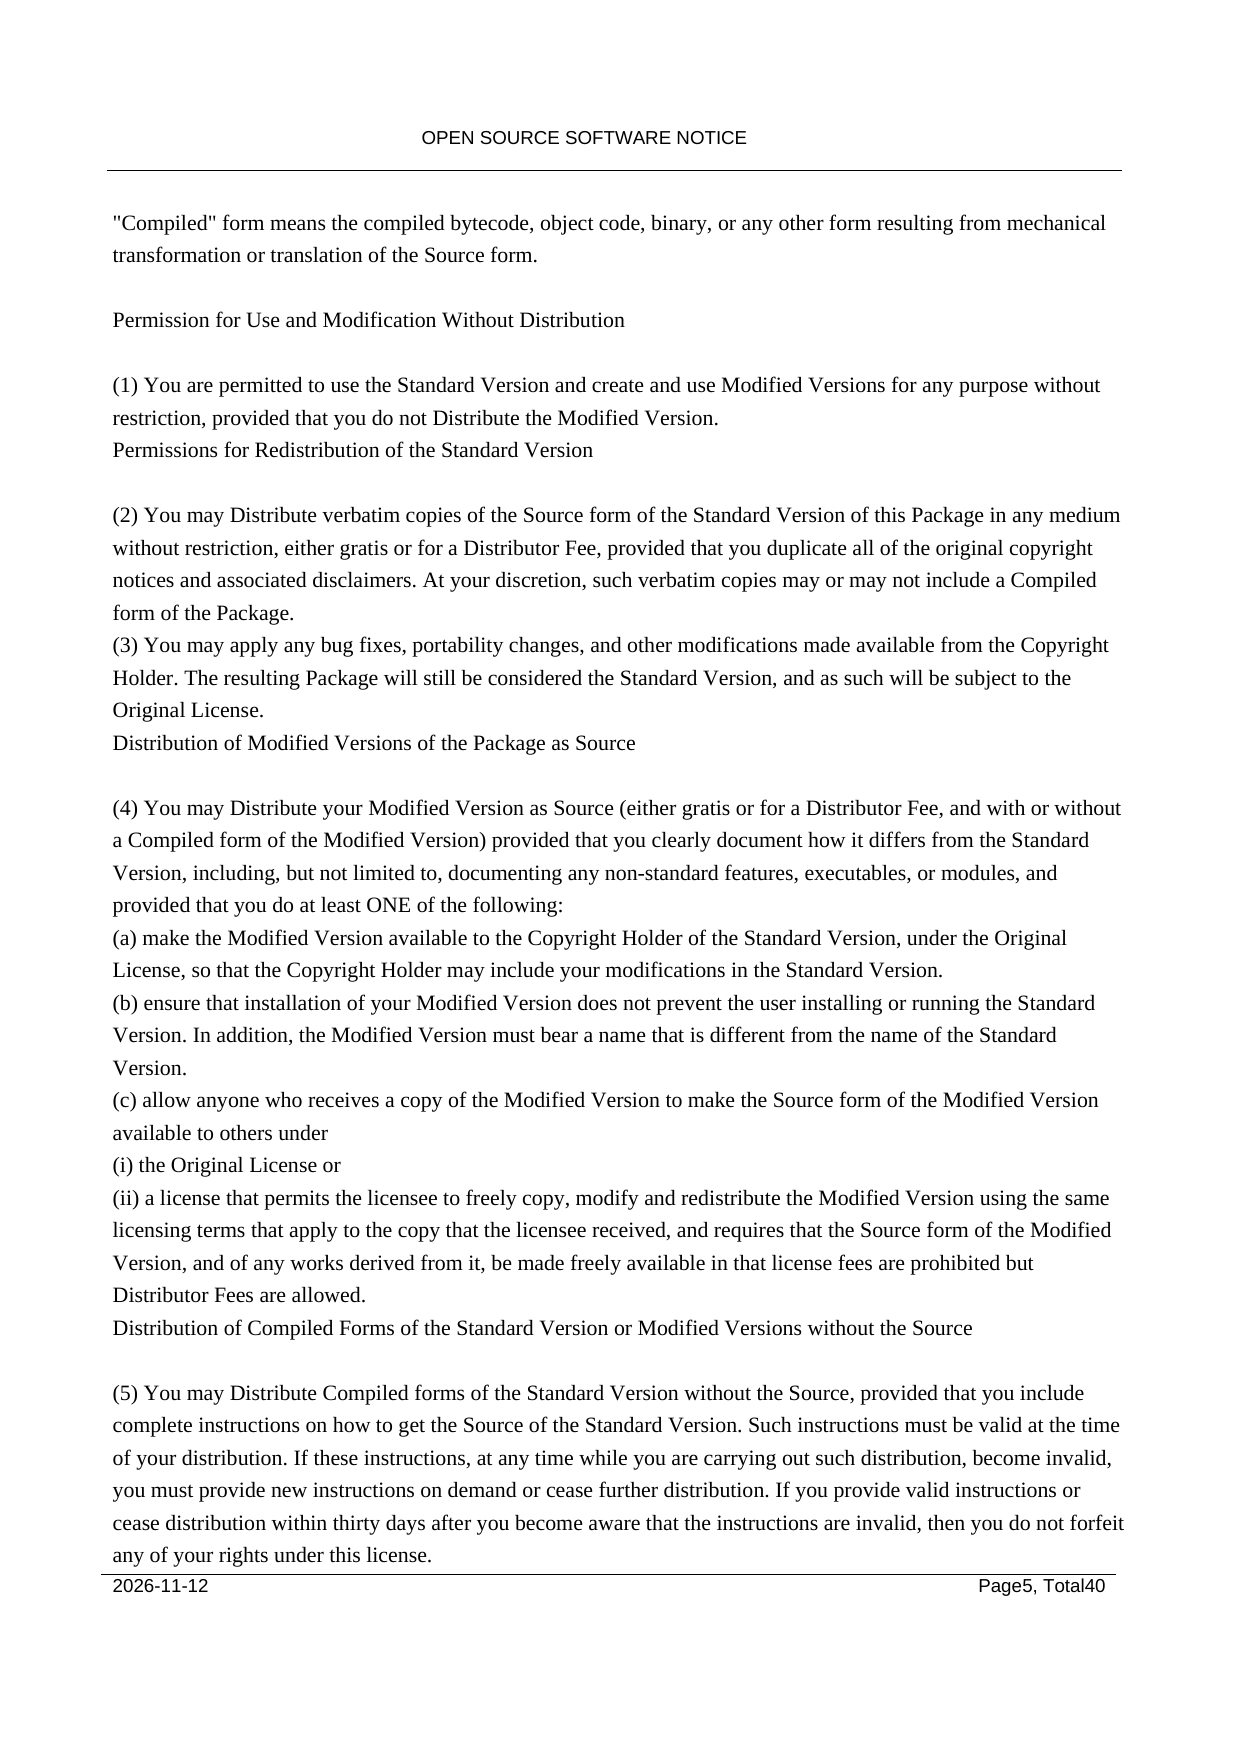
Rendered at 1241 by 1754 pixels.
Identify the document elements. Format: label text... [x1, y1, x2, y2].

text (5) You may Distribute Compiled forms of the Standard Version without the Source, provided that you include complete instructions on how to get the Source of the Standard Version. Such instructions must be valid at the time of your distribution. If these instructions, at any time while you are carrying out such distribution, become invalid, you must provide new instructions on demand or cease further distribution. If you provide valid instructions or cease distribution within thirty days after you become aware that the instructions are invalid, then you do not forfeit any of your rights under this license. [112, 1376, 1128, 1571]
text (2) You may Distribute verbatim copies of the Source form of the Standard Version of this Package in any medium without restriction, either gratis or for a Distributor Fee, provided that you duplicate all of the original copyright notices and associated disclaimers. At your discretion, such verbatim copies may or may not include a Compiled form of the Package. [112, 499, 1128, 629]
text (i) the Original License or [112, 1149, 1128, 1181]
text Distribution of Compiled Forms of the Standard Version or Modified Versions without the Source [112, 1311, 1128, 1344]
text (c) allow anyone who receives a copy of the Modified Version to make the Source form of the Modified Version available to others under [112, 1084, 1128, 1149]
text (ii) a license that permits the licensee to freely copy, modify and redistribute the Modified Version using the same licensing terms that apply to the copy that the licensee received, and requires that the Source form of the Modified Version, and of any works derived from it, be made freely available in that license fees are prohibited but Distributor Fees are allowed. [112, 1181, 1128, 1311]
text (a) make the Modified Version available to the Copyright Holder of the Standard Version, under the Original License, so that the Copyright Holder may include your modifications in the Standard Version. [112, 921, 1128, 986]
text Distribution of Modified Versions of the Package as Source [112, 726, 1128, 759]
text (1) You are permitted to use the Standard Version and create and use Modified Versions for any purpose without restriction, provided that you do not Distribute the Modified Version. [112, 369, 1128, 434]
text (4) You may Distribute your Modified Version as Source (either gratis or for a Distributor Fee, and with or without a Compiled form of the Modified Version) provided that you clearly document how it differs from the Standard Version, including, but not limited to, documenting any non-standard features, executables, or modules, and provided that you do at least ONE of the following: [112, 791, 1128, 921]
text "Compiled" form means the compiled bytecode, object code, binary, or any other form resulting from mechanical transformation or translation of the Source form. [112, 206, 1128, 271]
text (3) You may apply any bug fixes, portability changes, and other modifications made available from the Copyright Holder. The resulting Package will still be considered the Standard Version, and as such will be subject to the Original License. [112, 629, 1128, 726]
text Permission for Use and Modification Without Distribution [112, 304, 1128, 336]
text (b) ensure that installation of your Modified Version does not prevent the user installing or running the Standard Version. In addition, the Modified Version must bear a name that is different from the name of the Standard Version. [112, 986, 1128, 1084]
text Permissions for Redistribution of the Standard Version [112, 434, 1128, 466]
